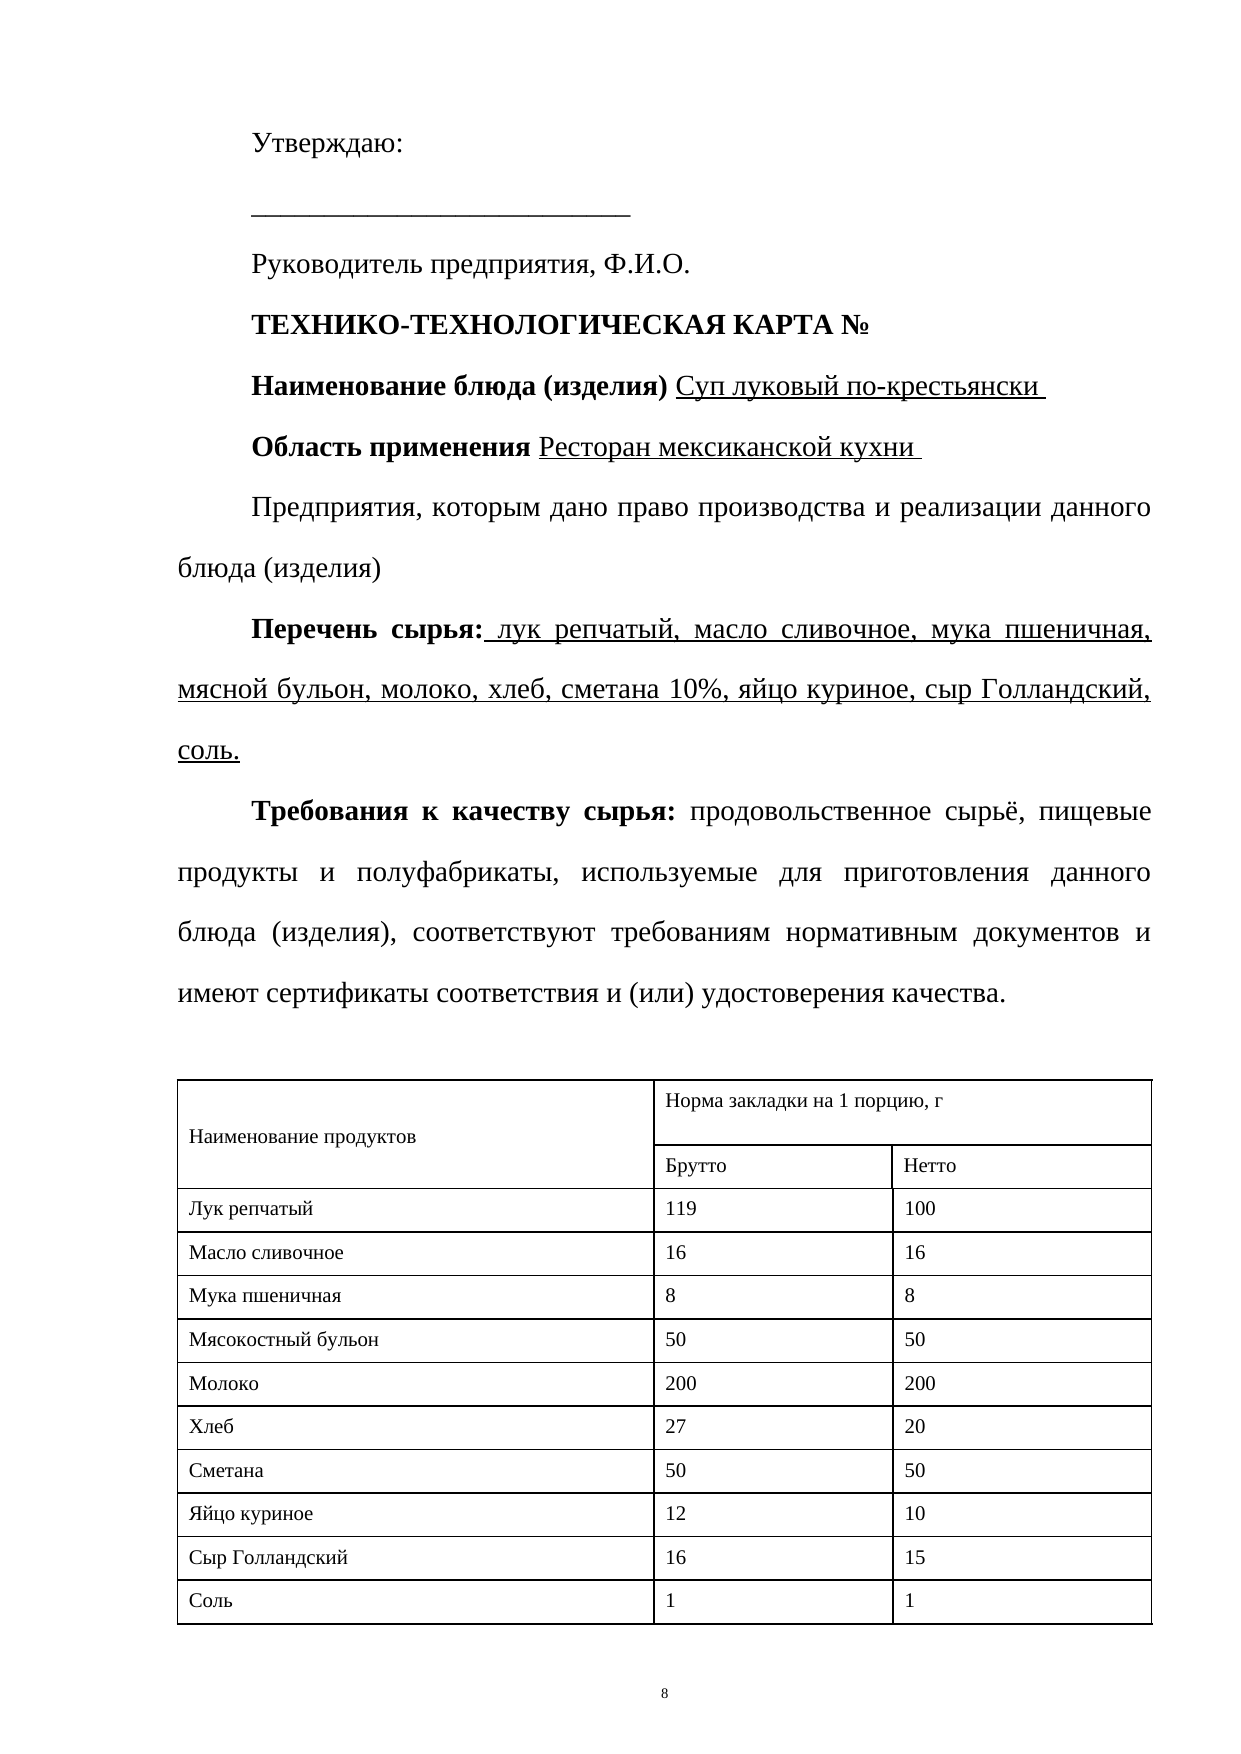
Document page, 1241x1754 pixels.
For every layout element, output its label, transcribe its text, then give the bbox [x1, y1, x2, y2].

table_cell 8 [894, 1276, 1151, 1318]
table_cell Мука пшеничная [178, 1276, 653, 1318]
text Требования к качеству сырья: продовольственное сырьё, пищевые продукты и полуфабрикаты, используемые для приготовления данного блюда (изделия), соответствуют требованиям нормативным документов и имеют сертификаты соответствия и (или) удостоверения качества. [177, 786, 1152, 1009]
table_cell 12 [655, 1494, 892, 1536]
table_cell 10 [894, 1494, 1151, 1536]
table_cell Молоко [178, 1363, 653, 1405]
table_cell 1 [894, 1581, 1151, 1623]
table_cell Мясокостный бульон [178, 1320, 653, 1362]
text Перечень сырья: лук репчатый, масло сливочное, мука пшеничная, мясной бульон, молоко, хлеб, сметана 10%, яйцо куриное, сыр Голландский, соль. [177, 604, 1152, 766]
table_cell Соль [178, 1581, 653, 1623]
table_cell Сметана [178, 1450, 653, 1492]
table_header Наименование продуктов [178, 1081, 653, 1187]
text Область применения Ресторан мексиканской кухни [177, 422, 1152, 462]
table_cell 200 [894, 1363, 1151, 1405]
table_cell Сыр Голландский [178, 1537, 653, 1579]
table_cell Нетто [893, 1146, 1151, 1187]
table_cell 16 [894, 1233, 1151, 1274]
table_cell 100 [894, 1189, 1151, 1231]
table_cell 50 [894, 1450, 1151, 1492]
text ТЕХНИКО-ТЕХНОЛОГИЧЕСКАЯ КАРТА № [177, 300, 1152, 341]
text Предприятия, которым дано право производства и реализации данного блюда (изделия) [177, 482, 1152, 584]
table_cell 20 [894, 1407, 1151, 1449]
table_cell 1 [655, 1581, 892, 1623]
text Утверждаю: [177, 118, 1152, 159]
table_cell Брутто [655, 1146, 891, 1187]
text Наименование блюда (изделия) Суп луковый по-крестьянски [177, 361, 1152, 402]
table_cell 16 [655, 1537, 892, 1579]
table_cell 50 [655, 1320, 892, 1362]
table_cell Масло сливочное [178, 1233, 653, 1274]
table_cell Яйцо куриное [178, 1494, 653, 1536]
table_cell 27 [655, 1407, 892, 1449]
text Руководитель предприятия, Ф.И.О. [177, 239, 1152, 280]
table_cell 50 [894, 1320, 1151, 1362]
table_cell 200 [655, 1363, 892, 1405]
text __________________________ [177, 179, 1152, 219]
table_cell 119 [655, 1189, 892, 1231]
table_cell 16 [655, 1233, 892, 1274]
table_cell 8 [655, 1276, 892, 1318]
table_cell Лук репчатый [178, 1189, 653, 1231]
table_cell 15 [894, 1537, 1151, 1579]
table_header Норма закладки на 1 порцию, г [655, 1081, 1151, 1144]
table_cell 50 [655, 1450, 892, 1492]
table_cell Хлеб [178, 1407, 653, 1449]
